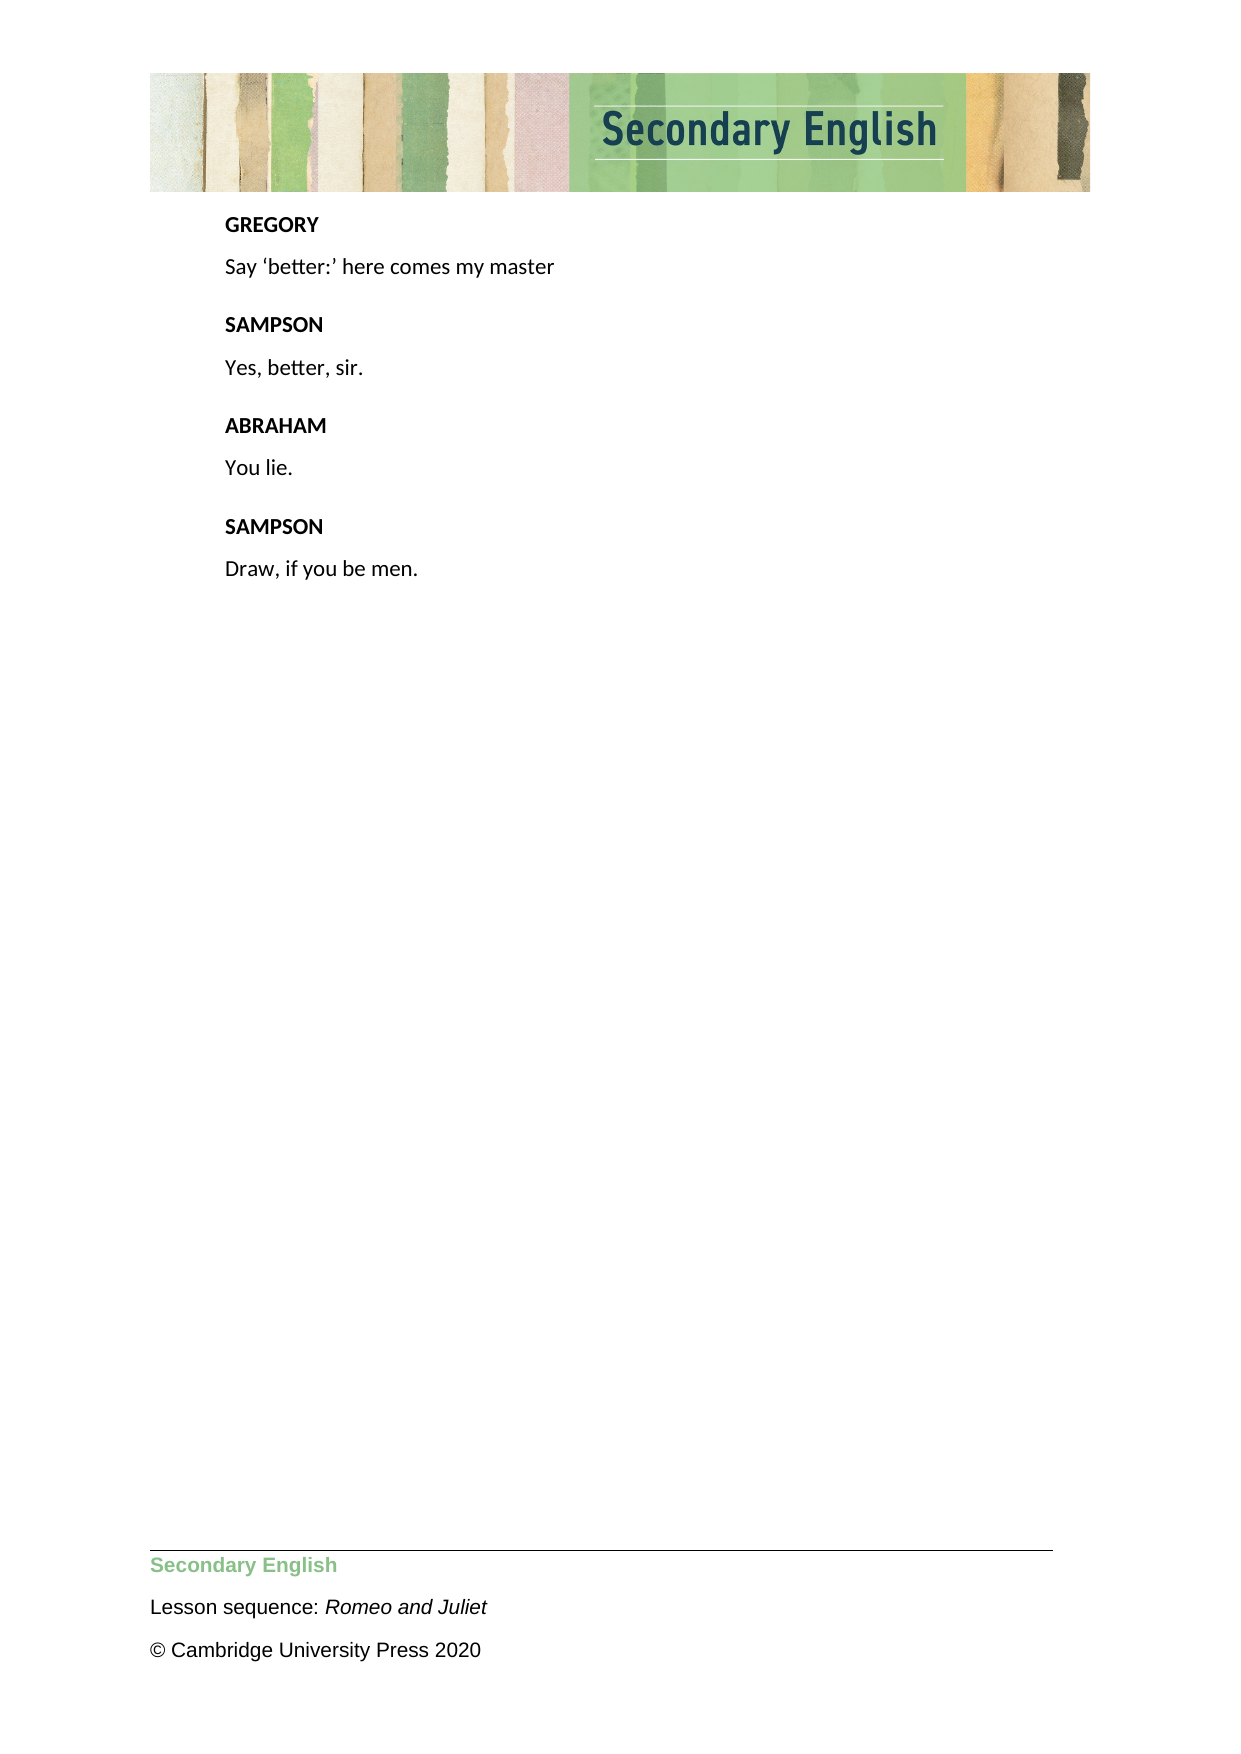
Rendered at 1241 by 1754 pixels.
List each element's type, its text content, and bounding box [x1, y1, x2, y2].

picture [150, 73, 1091, 192]
text ABRAHAM You lie. [225, 411, 1090, 481]
text SAMPSON Yes, better, sir. [225, 311, 1090, 381]
text SAMPSON Draw, if you be men. [225, 512, 1090, 582]
text GREGORY Say ‘better:’ here comes my master [225, 210, 1090, 280]
